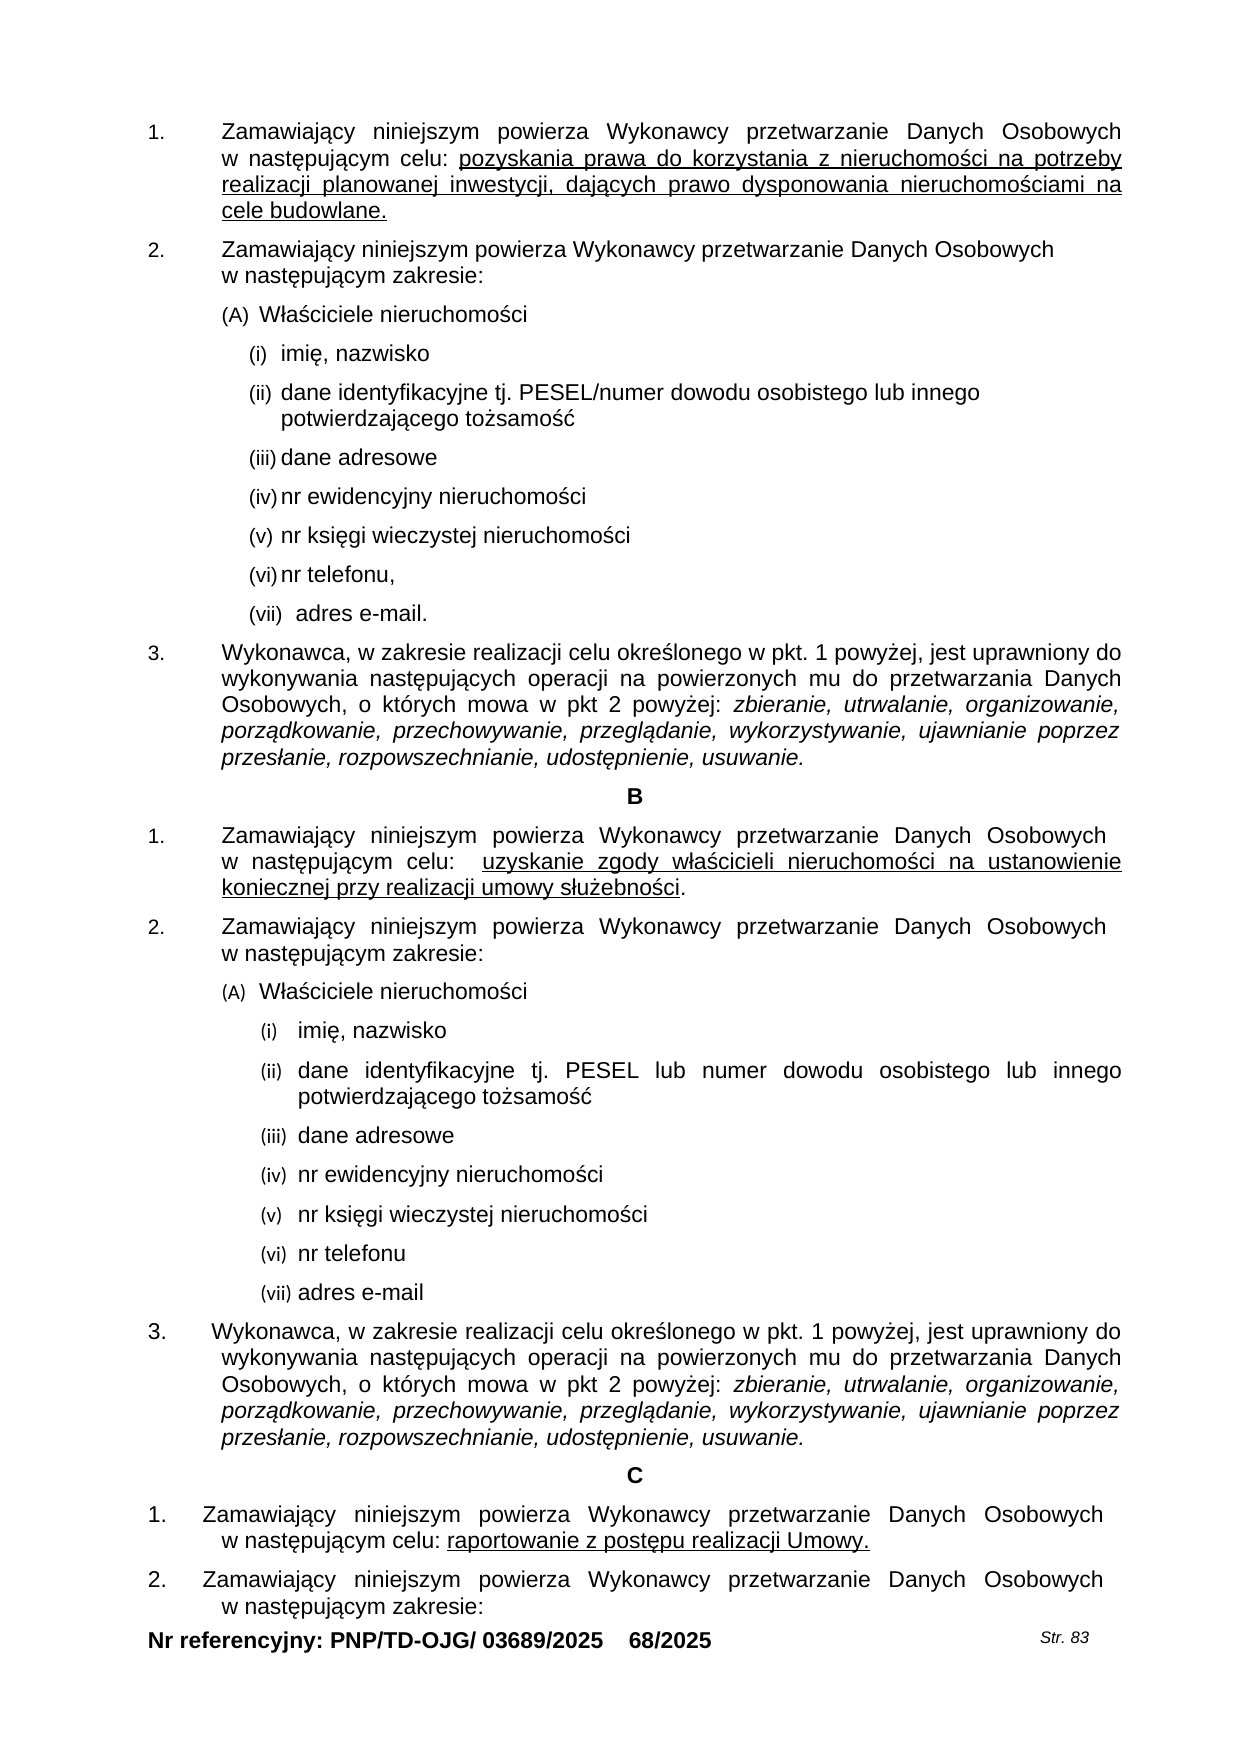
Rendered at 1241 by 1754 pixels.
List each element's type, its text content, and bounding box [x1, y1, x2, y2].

list adres e-mail [260, 1279, 1122, 1306]
list Właściciele nieruchomości [221, 301, 1122, 328]
list dane identyfikacyjne tj. PESEL lub numer dowodu osobistego lub innego potwierdzającego tożsamość [260, 1057, 1122, 1110]
list Zamawiający niniejszym powierza Wykonawcy przetwarzanie Danych Osobowych w następującym celu: uzyskanie zgody właścicieli nieruchomości na ustanowienie koniecznej przy realizacji umowy służebności. [148, 822, 1122, 901]
text 2. Zamawiający niniejszym powierza Wykonawcy przetwarzanie Danych Osobowych w następującym zakresie: [148, 1566, 1122, 1619]
list Wykonawca, w zakresie realizacji celu określonego w pkt. 1 powyżej, jest uprawniony do wykonywania następujących operacji na powierzonych mu do przetwarzania Danych Osobowych, o których mowa w pkt 2 powyżej: zbieranie, utrwalanie, organizowanie, porządkowanie, przechowywanie, przeglądanie, wykorzystywanie, ujawnianie poprzez przesłanie, rozpowszechnianie, udostępnienie, usuwanie. [148, 638, 1122, 770]
list nr księgi wieczystej nieruchomości [249, 522, 1122, 548]
text C [148, 1462, 1122, 1489]
list imię, nazwisko [260, 1017, 1122, 1044]
list Zamawiający niniejszym powierza Wykonawcy przetwarzanie Danych Osobowych w następującym zakresie: [148, 236, 1122, 289]
text 1. Zamawiający niniejszym powierza Wykonawcy przetwarzanie Danych Osobowych w następującym celu: raportowanie z postępu realizacji Umowy. [148, 1501, 1122, 1554]
list nr telefonu [260, 1240, 1122, 1266]
list Zamawiający niniejszym powierza Wykonawcy przetwarzanie Danych Osobowych w następującym celu: pozyskania prawa do korzystania z nieruchomości na potrzeby realizacji planowanej inwestycji, dających prawo dysponowania nieruchomościami na cele budowlane. [148, 118, 1122, 223]
list nr księgi wieczystej nieruchomości [260, 1201, 1122, 1227]
list nr ewidencyjny nieruchomości [249, 483, 1122, 509]
list nr ewidencyjny nieruchomości [260, 1161, 1122, 1188]
list Zamawiający niniejszym powierza Wykonawcy przetwarzanie Danych Osobowych w następującym zakresie: [148, 913, 1122, 966]
text B [148, 783, 1122, 809]
list dane identyfikacyjne tj. PESEL/numer dowodu osobistego lub innego potwierdzającego tożsamość [249, 379, 1122, 432]
list adres e-mail. [249, 599, 1122, 626]
list imię, nazwisko [249, 340, 1122, 366]
list dane adresowe [260, 1122, 1122, 1149]
list nr telefonu, [249, 561, 1122, 587]
list dane adresowe [249, 444, 1122, 471]
list Właściciele nieruchomości [221, 978, 1122, 1005]
